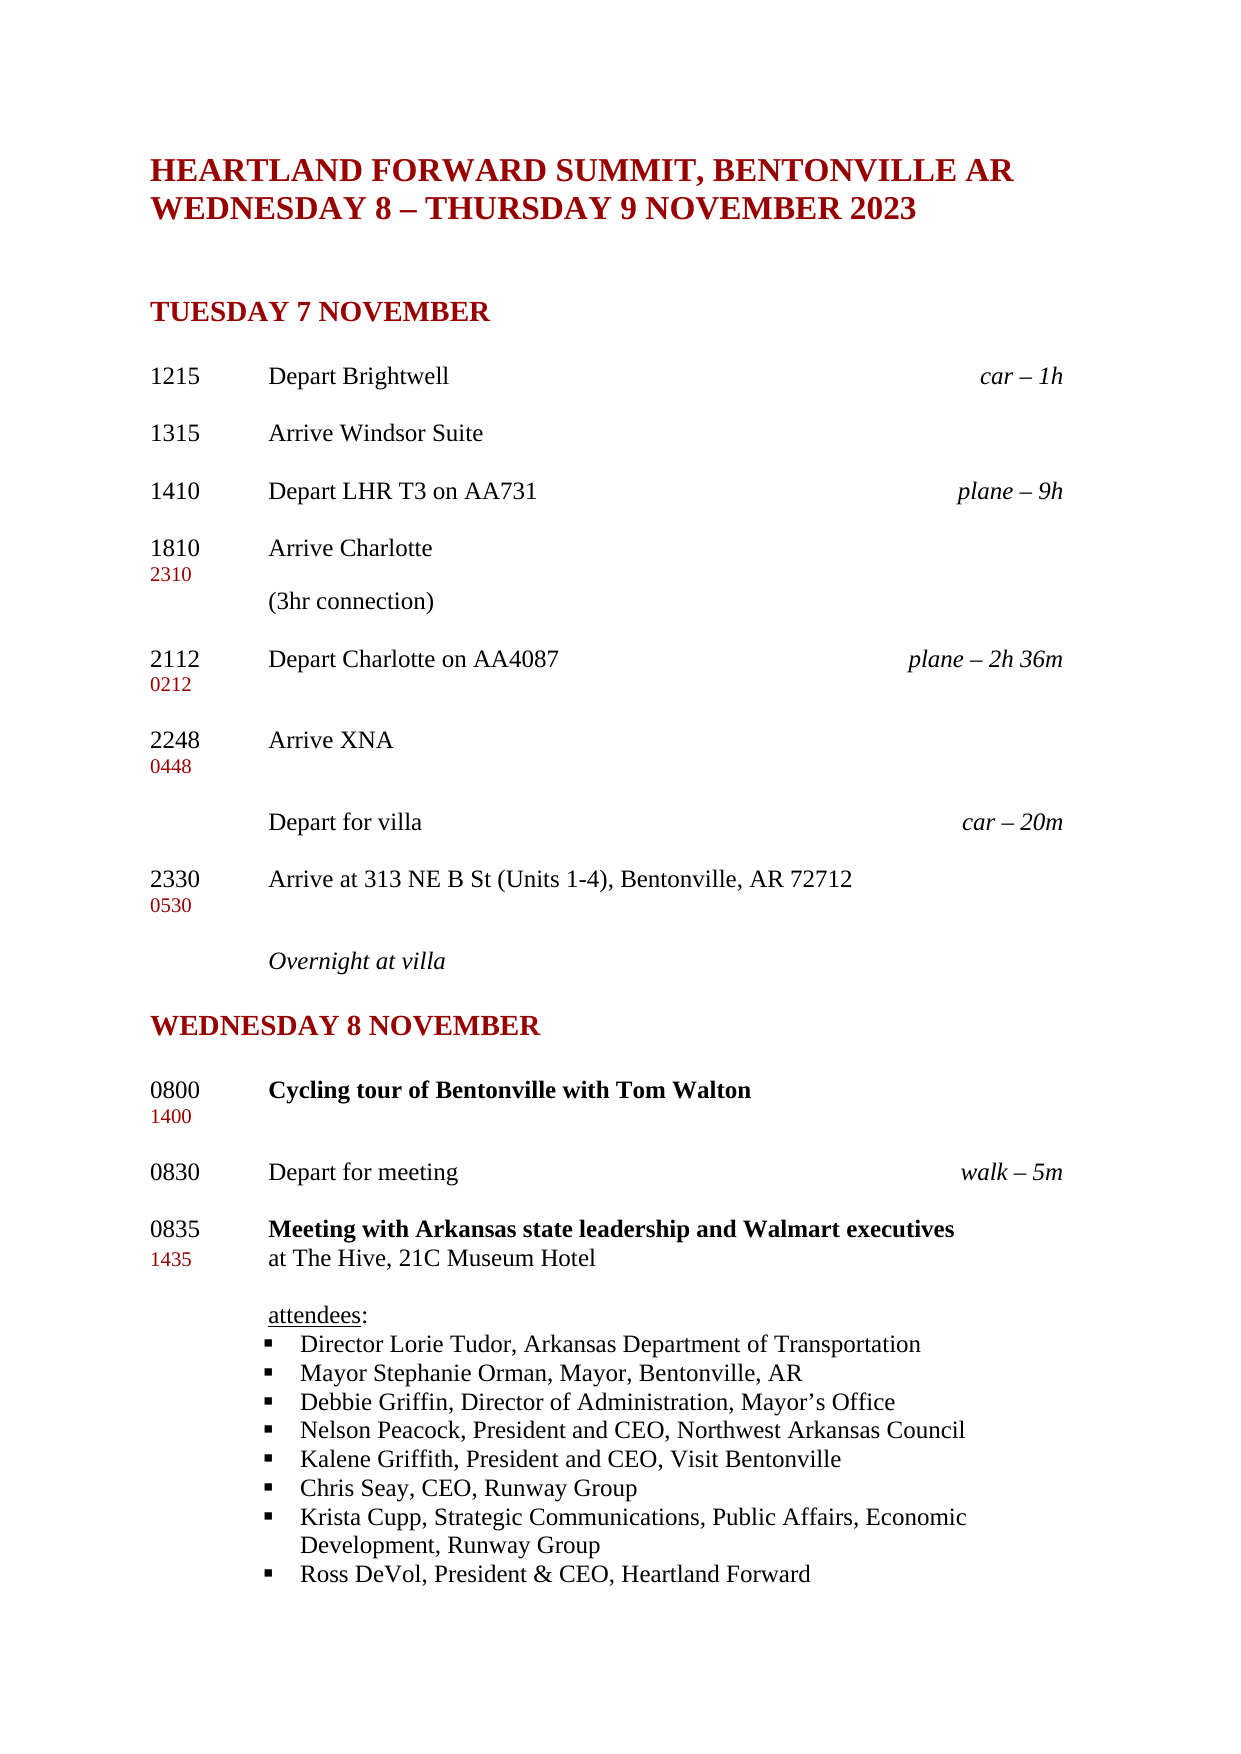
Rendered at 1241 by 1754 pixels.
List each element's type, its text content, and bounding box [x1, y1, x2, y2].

text 0212 [150, 672, 1090, 696]
list Chris Seay, CEO, Runway Group [262, 1473, 1090, 1502]
text 1410 Depart LHR T3 on AA731 plane – 9h [150, 476, 1090, 504]
list Ross DeVol, President & CEO, Heartland Forward [262, 1559, 1090, 1588]
text 2112 Depart Charlotte on AA4087 plane – 2h 36m [150, 644, 1090, 672]
text HEARTLAND FORWARD SUMMIT, BENTONVILLE AR [150, 150, 1090, 188]
text Depart for villa car – 20m [150, 807, 1090, 836]
list Nelson Peacock, President and CEO, Northwest Arkansas Council [262, 1416, 1090, 1444]
text (3hr connection) [150, 586, 1090, 615]
text 2330 Arrive at 313 NE B St (Units 1-4), Bentonville, AR 72712 [150, 864, 1090, 893]
text 2310 [150, 562, 1090, 586]
text 0800 Cycling tour of Bentonville with Tom Walton [150, 1075, 1090, 1104]
list Director Lorie Tudor, Arkansas Department of Transportation [262, 1329, 1090, 1358]
list Kalene Griffith, President and CEO, Visit Bentonville [262, 1444, 1090, 1473]
text 0448 [150, 754, 1090, 778]
text Overnight at villa [150, 946, 1090, 974]
text 1400 [150, 1104, 1090, 1128]
list Debbie Griffin, Director of Administration, Mayor’s Office [262, 1387, 1090, 1416]
list Mayor Stephanie Orman, Mayor, Bentonville, AR [262, 1358, 1090, 1387]
text 2248 Arrive XNA [150, 725, 1090, 754]
text 0830 Depart for meeting walk – 5m [150, 1157, 1090, 1186]
text attendees: [150, 1301, 1090, 1329]
list Krista Cupp, Strategic Communications, Public Affairs, Economic Development, Runway Group [262, 1502, 1090, 1559]
text WEDNESDAY 8 NOVEMBER [150, 1008, 1090, 1042]
text 1215 Depart Brightwell car – 1h [150, 361, 1090, 389]
text 0835 Meeting with Arkansas state leadership and Walmart executives [150, 1214, 1090, 1243]
text 1435 at The Hive, 21C Museum Hotel [150, 1243, 1090, 1272]
text WEDNESDAY 8 – THURSDAY 9 NOVEMBER 2023 [150, 188, 1090, 227]
text 1810 Arrive Charlotte [150, 533, 1090, 562]
text TUESDAY 7 NOVEMBER [150, 294, 1090, 327]
text 1315 Arrive Windsor Suite [150, 418, 1090, 447]
text 0530 [150, 893, 1090, 917]
